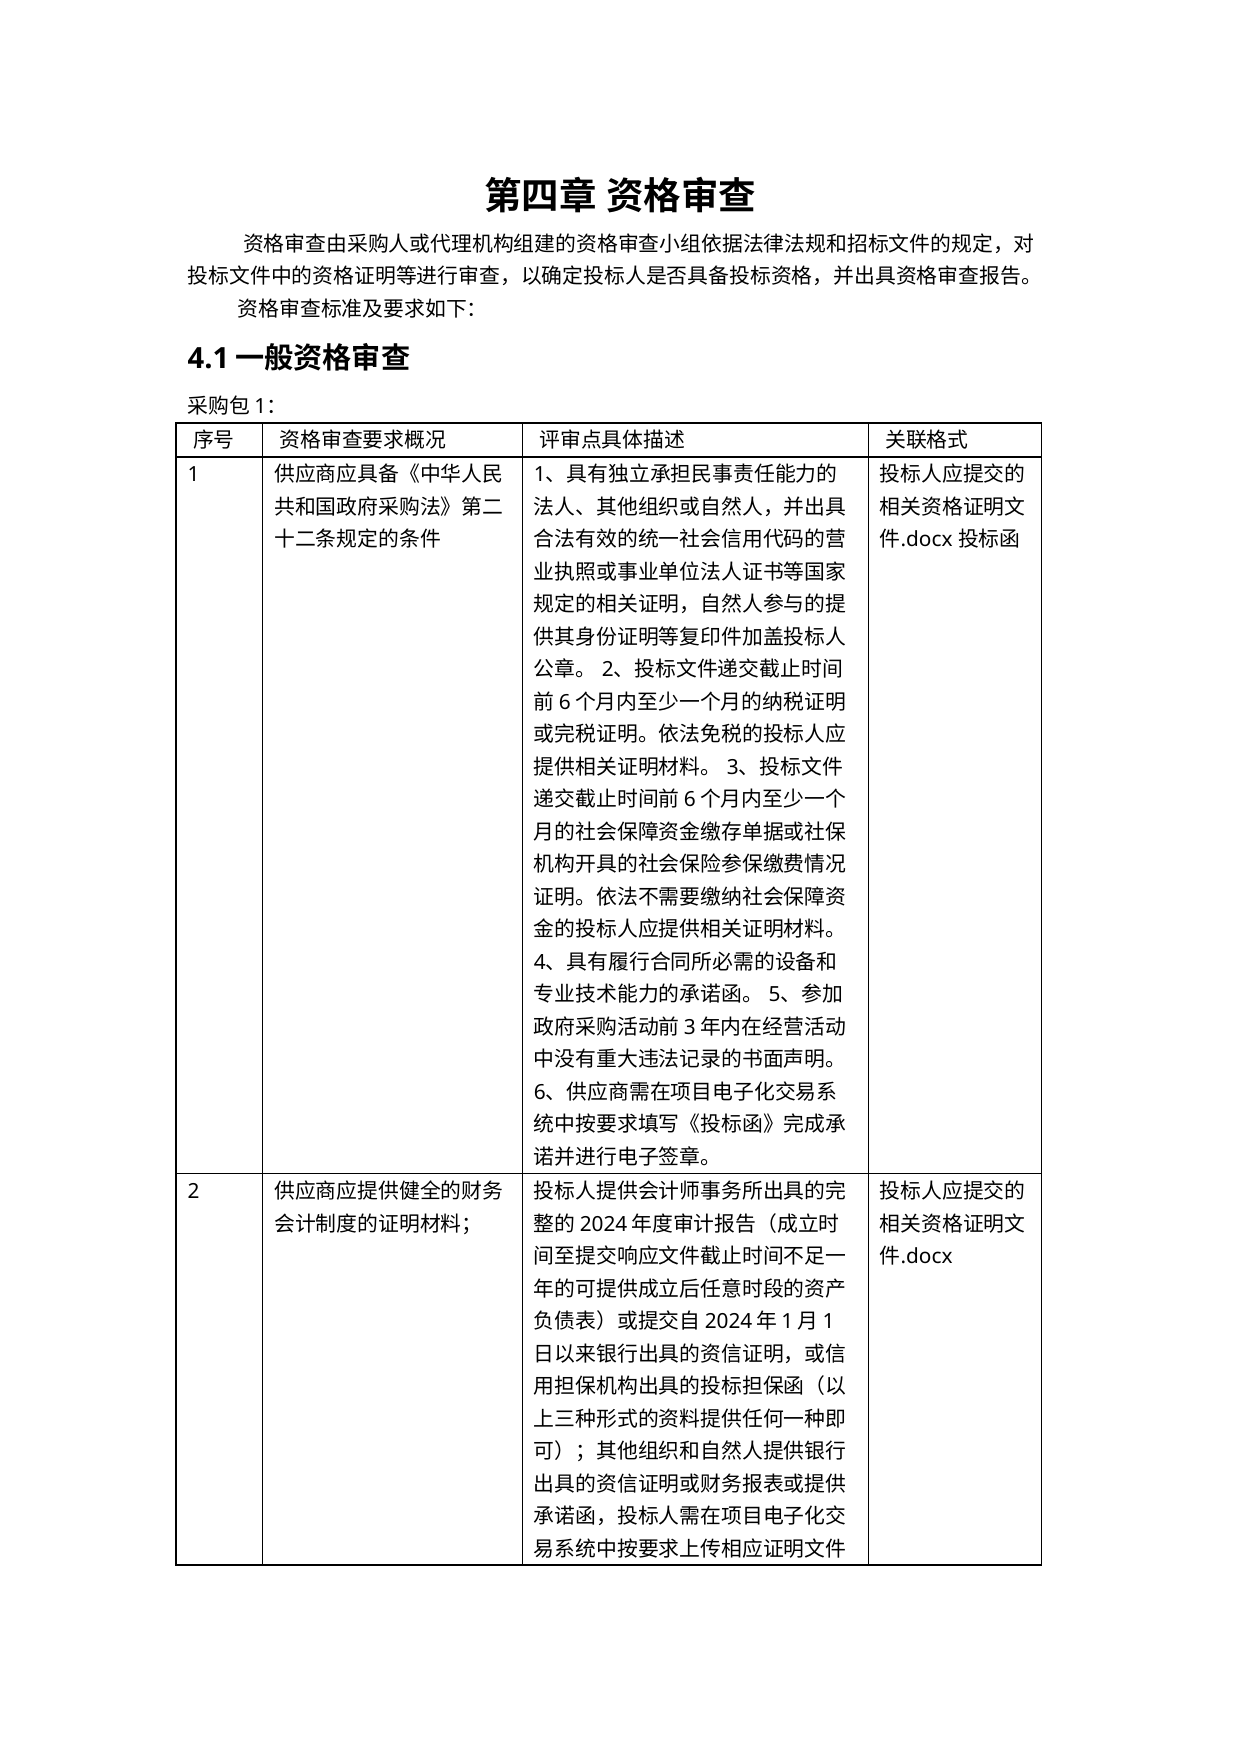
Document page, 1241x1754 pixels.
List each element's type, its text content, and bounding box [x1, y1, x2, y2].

table_cell 1、具有独立承担民事责任能力的法人、其他组织或自然人，并出具合法有效的统一社会信用代码的营业执照或事业单位法人证书等国家规定的相关证明，自然人参与的提供其身份证明等复印件加盖投标人公章。 2、投标文件递交截止时间前6个月内至少一个月的纳税证明或完税证明。依法免税的投标人应提供相关证明材料。 3、投标文件递交截止时间前6个月内至少一个月的社会保障资金缴存单据或社保机构开具的社会保险参保缴费情况证明。依法不需要缴纳社会保障资金的投标人应提供相关证明材料。 4、具有履行合同所必需的设备和专业技术能力的承诺函。 5、参加政府采购活动前3年内在经营活动中没有重大违法记录的书面声明。 6、供应商需在项目电子化交易系统中按要求填写《投标函》完成承诺并进行电子签章。 [523, 458, 868, 1173]
table_header 资格审查要求概况 [263, 424, 522, 456]
text 第四章 资格审查 [187, 162, 1053, 227]
text 资格审查由采购人或代理机构组建的资格审查小组依据法律法规和招标文件的规定，对投标文件中的资格证明等进行审查，以确定投标人是否具备投标资格，并出具资格审查报告。 [187, 227, 1053, 292]
table_cell 1 [177, 458, 262, 1173]
table_header 序号 [177, 424, 262, 456]
table_header 关联格式 [869, 424, 1041, 456]
text 采购包1： [187, 389, 1053, 422]
table_cell 投标人应提交的相关资格证明文件.docx 投标函 [869, 458, 1041, 1173]
text 4.1一般资格审查 [187, 324, 1053, 389]
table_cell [523, 1174, 868, 1564]
text 资格审查标准及要求如下： [187, 292, 1053, 324]
table_cell 2 [177, 1174, 262, 1564]
table_header 评审点具体描述 [523, 424, 868, 456]
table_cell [263, 1174, 522, 1564]
table_cell 供应商应具备《中华人民共和国政府采购法》第二十二条规定的条件 [263, 458, 522, 1173]
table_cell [869, 1174, 1041, 1564]
